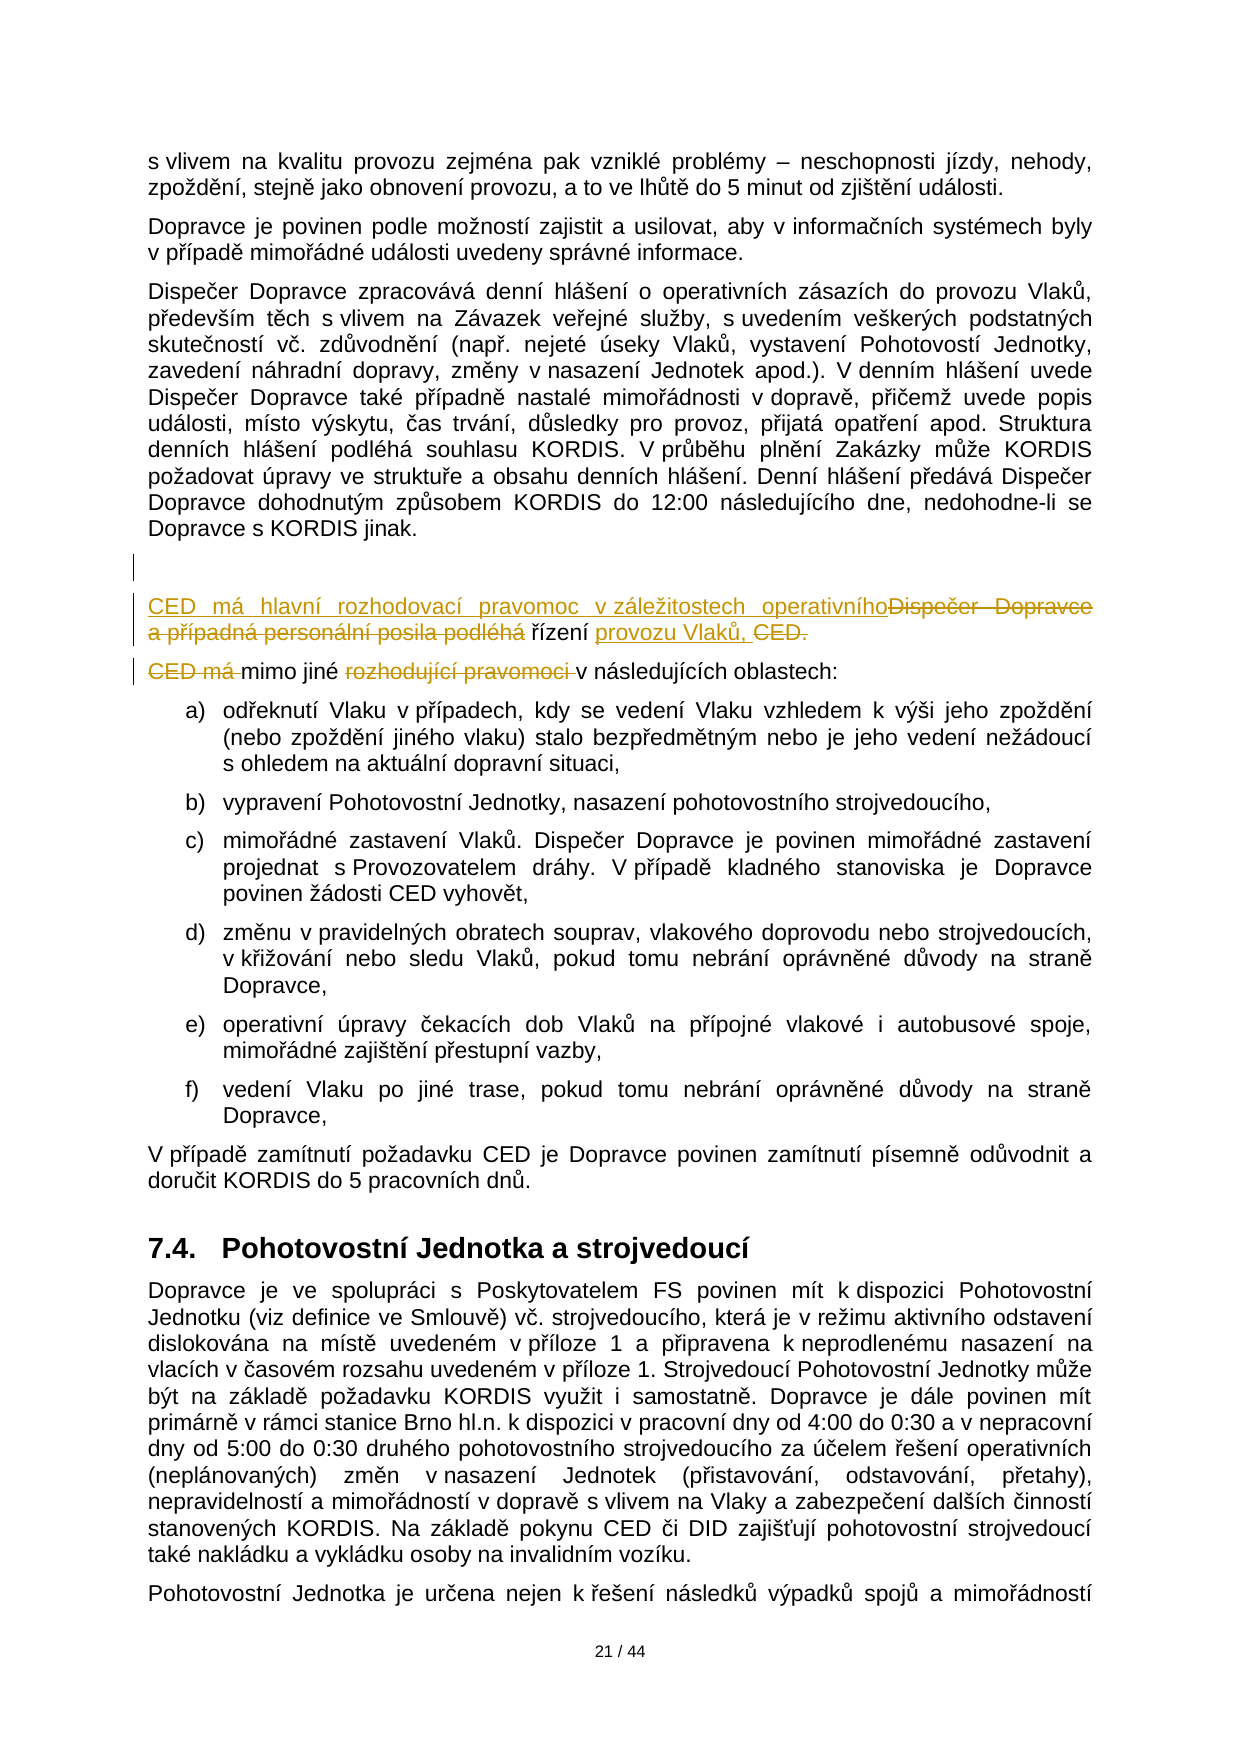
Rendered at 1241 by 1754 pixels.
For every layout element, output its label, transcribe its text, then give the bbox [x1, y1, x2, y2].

list mimořádné zastavení Vlaků. Dispečer Dopravce je povinen mimořádné zastavení projednat s Provozovatelem dráhy. V případě kladného stanoviska je Dopravce povinen žádosti vyhovět, [185, 827, 1092, 907]
text Dopravce je ve spolupráci s Poskytovatelem FS povinen mít k dispozici Pohotovostní Jednotku (viz definice ve Smlouvě) vč. strojvedoucího, která je v režimu aktivního odstavení dislokována na místě uvedeném v příloze 1 a připravena k neprodlenému nasazení na vlacích v časovém rozsahu uvedeném v příloze 1. Strojvedoucí Pohotovostní Jednotky může být na základě požadavku KORDIS využit i samostatně. Dopravce je dále povinen mít primárně v rámci stanice Brno hl.n. k dispozici v pracovní dny od 4:00 do 0:30 a v nepracovní dny od 5:00 do 0:30 druhého pohotovostního strojvedoucího za účelem řešení operativních (neplánovaných) změn v nasazení Jednotek (přistavování, odstavování, přetahy), nepravidelností a mimořádností v dopravě s vlivem na Vlaky a zabezpečení dalších činností stanovených KORDIS. Na základě pokynu CED či DID zajišťují pohotovostní strojvedoucí také nakládku a vykládku osoby na invalidním vozíku. [148, 1277, 1092, 1567]
text Dispečer Dopravce zpracovává denní hlášení o operativních zásazích do provozu Vlaků, především těch s vlivem na Závazek veřejné služby, s uvedením veškerých podstatných skutečností vč. zdůvodnění (např. nejeté úseky Vlaků, vystavení Pohotovostí Jednotky, zavedení náhradní dopravy, změny v nasazení Jednotek apod.). V denním hlášení uvede Dispečer Dopravce také případně nastalé mimořádnosti v dopravě, přičemž uvede popis události, místo výskytu, čas trvání, důsledky pro provoz, přijatá opatření apod. Struktura denních hlášení podléhá souhlasu KORDIS. V průběhu plnění Zakázky může KORDIS požadovat úpravy ve struktuře a obsahu denních hlášení. Denní hlášení předává Dispečer Dopravce dohodnutým způsobem KORDIS do 12:00 následujícího dne, nedohodne-li se Dopravce s KORDIS jinak. [148, 278, 1092, 542]
text mimo jiné v následujících oblastech: [148, 658, 1092, 684]
list odřeknutí Vlaku v případech, kdy se vedení Vlaku vzhledem k výši jeho zpoždění (nebo zpoždění jiného vlaku) stalo bezpředmětným nebo je jeho vedení nežádoucí s ohledem na aktuální dopravní situaci, [185, 697, 1092, 776]
subtitle Pohotovostní Jednotka a strojvedoucí [148, 1231, 1092, 1265]
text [148, 148, 1092, 200]
list vedení Vlaku po jiné trase, pokud tomu nebrání oprávněné důvody na straně Dopravce, [185, 1076, 1092, 1128]
list operativní úpravy čekacích dob Vlaků na přípojné vlakové i autobusové spoje, mimořádné zajištění přestupní vazby, [185, 1011, 1092, 1063]
list vypravení Pohotovostní Jednotky, nasazení pohotovostního strojvedoucího, [185, 789, 1092, 815]
list změnu v pravidelných obratech souprav, vlakového doprovodu nebo strojvedoucích, v křižování nebo sledu Vlaků, pokud tomu nebrání oprávněné důvody na straně Dopravce, [185, 919, 1092, 998]
text řízení [148, 593, 1092, 646]
text Dopravce je povinen podle možností zajistit a usilovat, aby v informačních systémech byly v případě mimořádné události uvedeny správné informace. [148, 213, 1092, 266]
text V případě zamítnutí požadavku CED je Dopravce povinen zamítnutí písemně odůvodnit a doručit KORDIS do 5 pracovních dnů. [148, 1141, 1092, 1194]
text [148, 1580, 1092, 1606]
